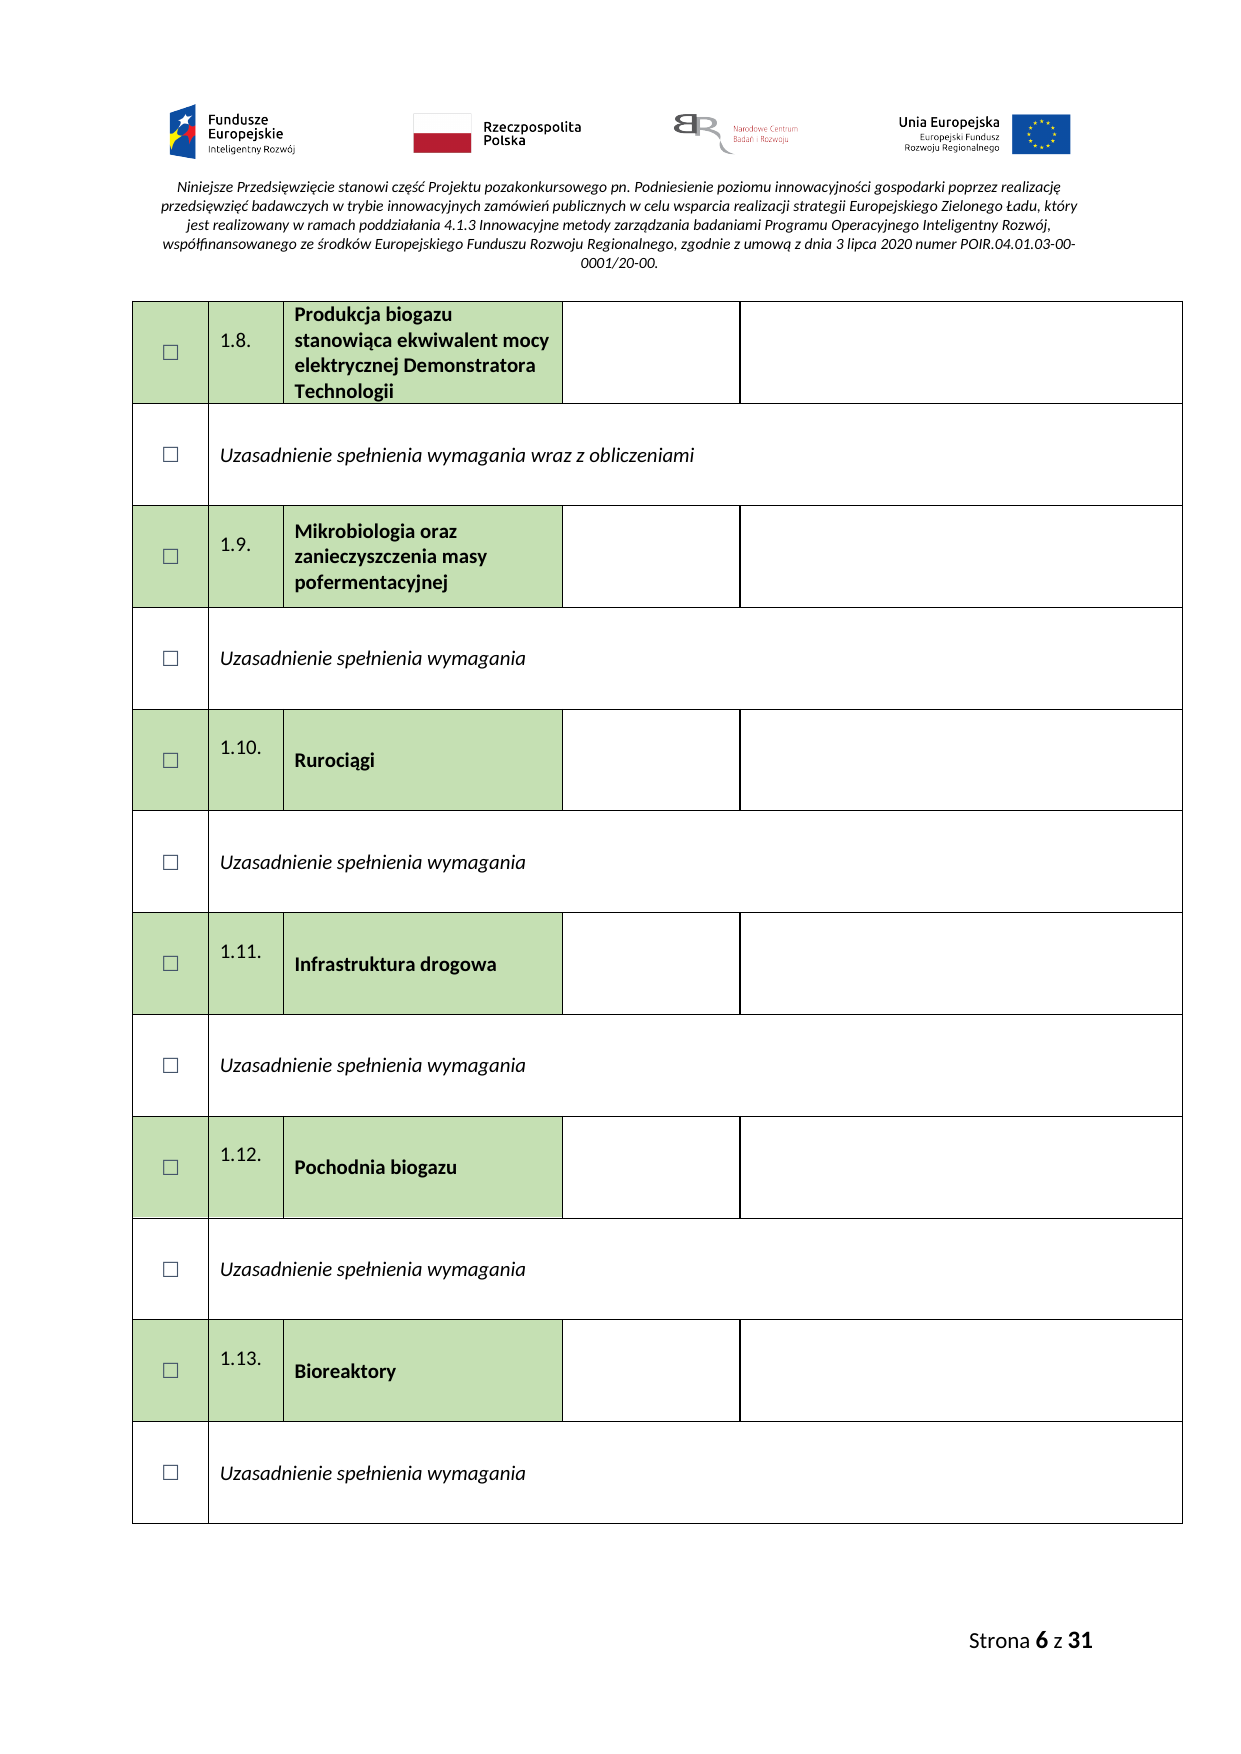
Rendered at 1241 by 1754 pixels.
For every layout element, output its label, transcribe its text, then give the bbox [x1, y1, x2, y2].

table_cell Uzasadnienie spełnienia wymagania [209, 1219, 1182, 1319]
table_cell [209, 1320, 283, 1421]
table_cell [741, 1117, 1182, 1217]
table_cell Uzasadnienie spełnienia wymagania [209, 1015, 1182, 1116]
table_cell [209, 302, 283, 403]
table_cell Mikrobiologia oraz zanieczyszczenia masy pofermentacyjnej [284, 506, 562, 607]
table_cell [563, 1117, 739, 1217]
table_cell [209, 913, 283, 1014]
table_cell Pochodnia biogazu [284, 1117, 562, 1217]
table_cell Uzasadnienie spełnienia wymagania [209, 811, 1182, 912]
table_cell [563, 913, 739, 1014]
table_cell Infrastruktura drogowa [284, 913, 562, 1014]
table_cell Uzasadnienie spełnienia wymagania wraz z obliczeniami [209, 404, 1182, 505]
table_cell [563, 710, 739, 810]
table_cell Produkcja biogazu stanowiąca ekwiwalent mocy elektrycznej Demonstratora Technologii [284, 302, 562, 403]
table_cell [741, 913, 1182, 1014]
table_cell Rurociągi [284, 710, 562, 810]
table_cell [563, 1320, 739, 1421]
table_cell [209, 506, 283, 607]
table_cell Uzasadnienie spełnienia wymagania [209, 1422, 1182, 1523]
table_cell [741, 710, 1182, 810]
table_cell [209, 1117, 283, 1217]
table_cell [563, 506, 739, 607]
picture [169, 104, 1071, 159]
table_cell [209, 710, 283, 810]
table_cell [741, 1320, 1182, 1421]
table_cell Uzasadnienie spełnienia wymagania [209, 608, 1182, 709]
table_cell [741, 506, 1182, 607]
table_cell [563, 302, 739, 403]
table_cell [741, 302, 1182, 403]
table_cell Bioreaktory [284, 1320, 562, 1421]
